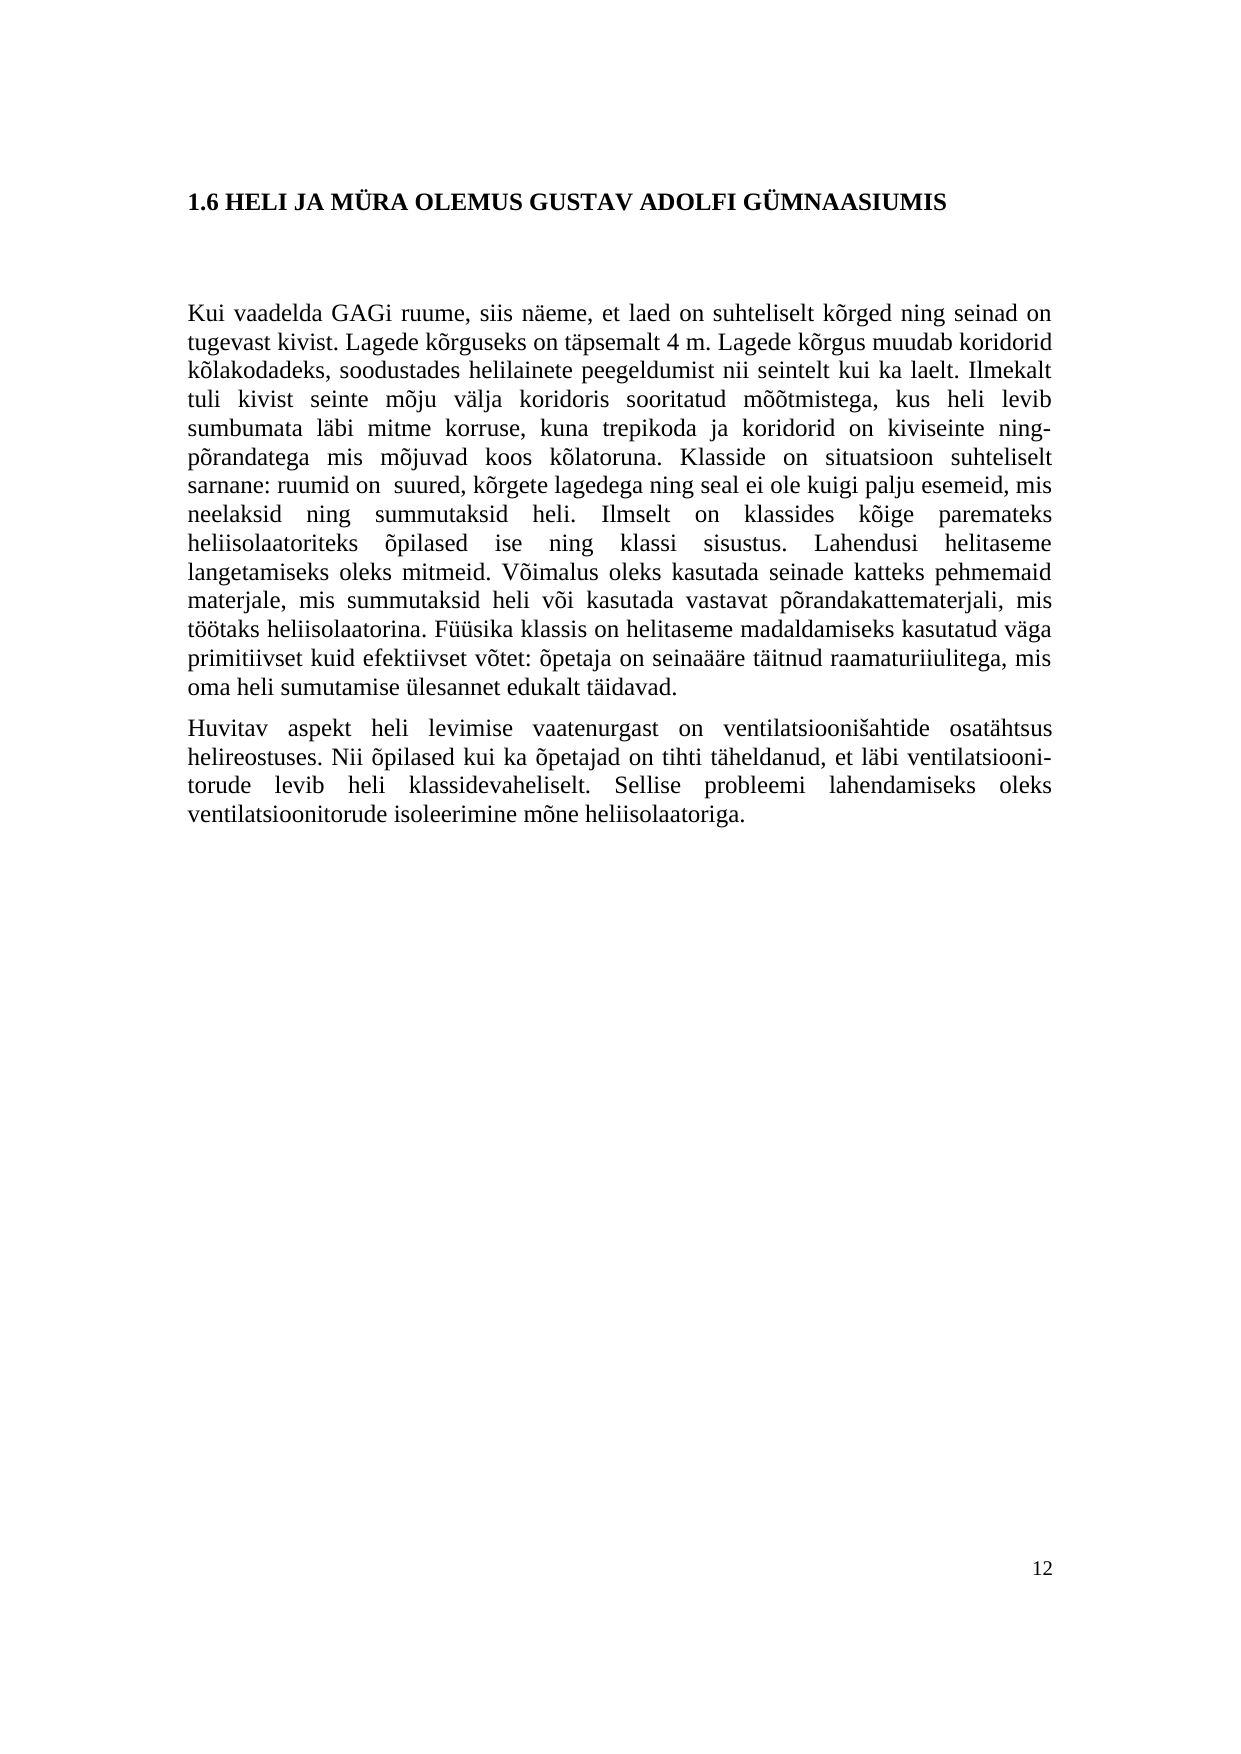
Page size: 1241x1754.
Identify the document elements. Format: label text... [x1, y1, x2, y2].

text Kui vaadelda GAGi ruume, siis näeme, et laed on suhteliselt kõrged ning seinad on tugevast kivist. Lagede kõrguseks on täpsemalt 4 m. Lagede kõrgus muudab koridorid kõlakodadeks, soodustades helilainete peegeldumist nii seintelt kui ka laelt. Ilmekalt tuli kivist seinte mõju välja koridoris sooritatud mõõtmistega, kus heli levib sumbumata läbi mitme korruse, kuna trepikoda ja koridorid on kiviseinte ning-põrandatega mis mõjuvad koos kõlatoruna. Klasside on situatsioon suhteliselt sarnane: ruumid on suured, kõrgete lagedega ning seal ei ole kuigi palju esemeid, mis neelaksid ning summutaksid heli. Ilmselt on klassides kõige paremateks heliisolaatoriteks õpilased ise ning klassi sisustus. Lahendusi helitaseme langetamiseks oleks mitmeid. Võimalus oleks kasutada seinade katteks pehmemaid materjale, mis summutaksid heli või kasutada vastavat põrandakattematerjali, mis töötaks heliisolaatorina. Füüsika klassis on helitaseme madaldamiseks kasutatud väga primitiivset kuid efektiivset võtet: õpetaja on seinaääre täitnud raamaturiiulitega, mis oma heli sumutamise ülesannet edukalt täidavad. [187, 298, 1053, 700]
text Huvitav aspekt heli levimise vaatenurgast on ventilatsioonišahtide osatähtsus helireostuses. Nii õpilased kui ka õpetajad on tihti täheldanud, et läbi ventilatsiooni-torude levib heli klassidevaheliselt. Sellise probleemi lahendamiseks oleks ventilatsioonitorude isoleerimine mõne heliisolaatoriga. [187, 713, 1053, 828]
list HELI JA MÜRA OLEMUS GUSTAV ADOLFI GÜMNAASIUMIS [187, 187, 1053, 215]
